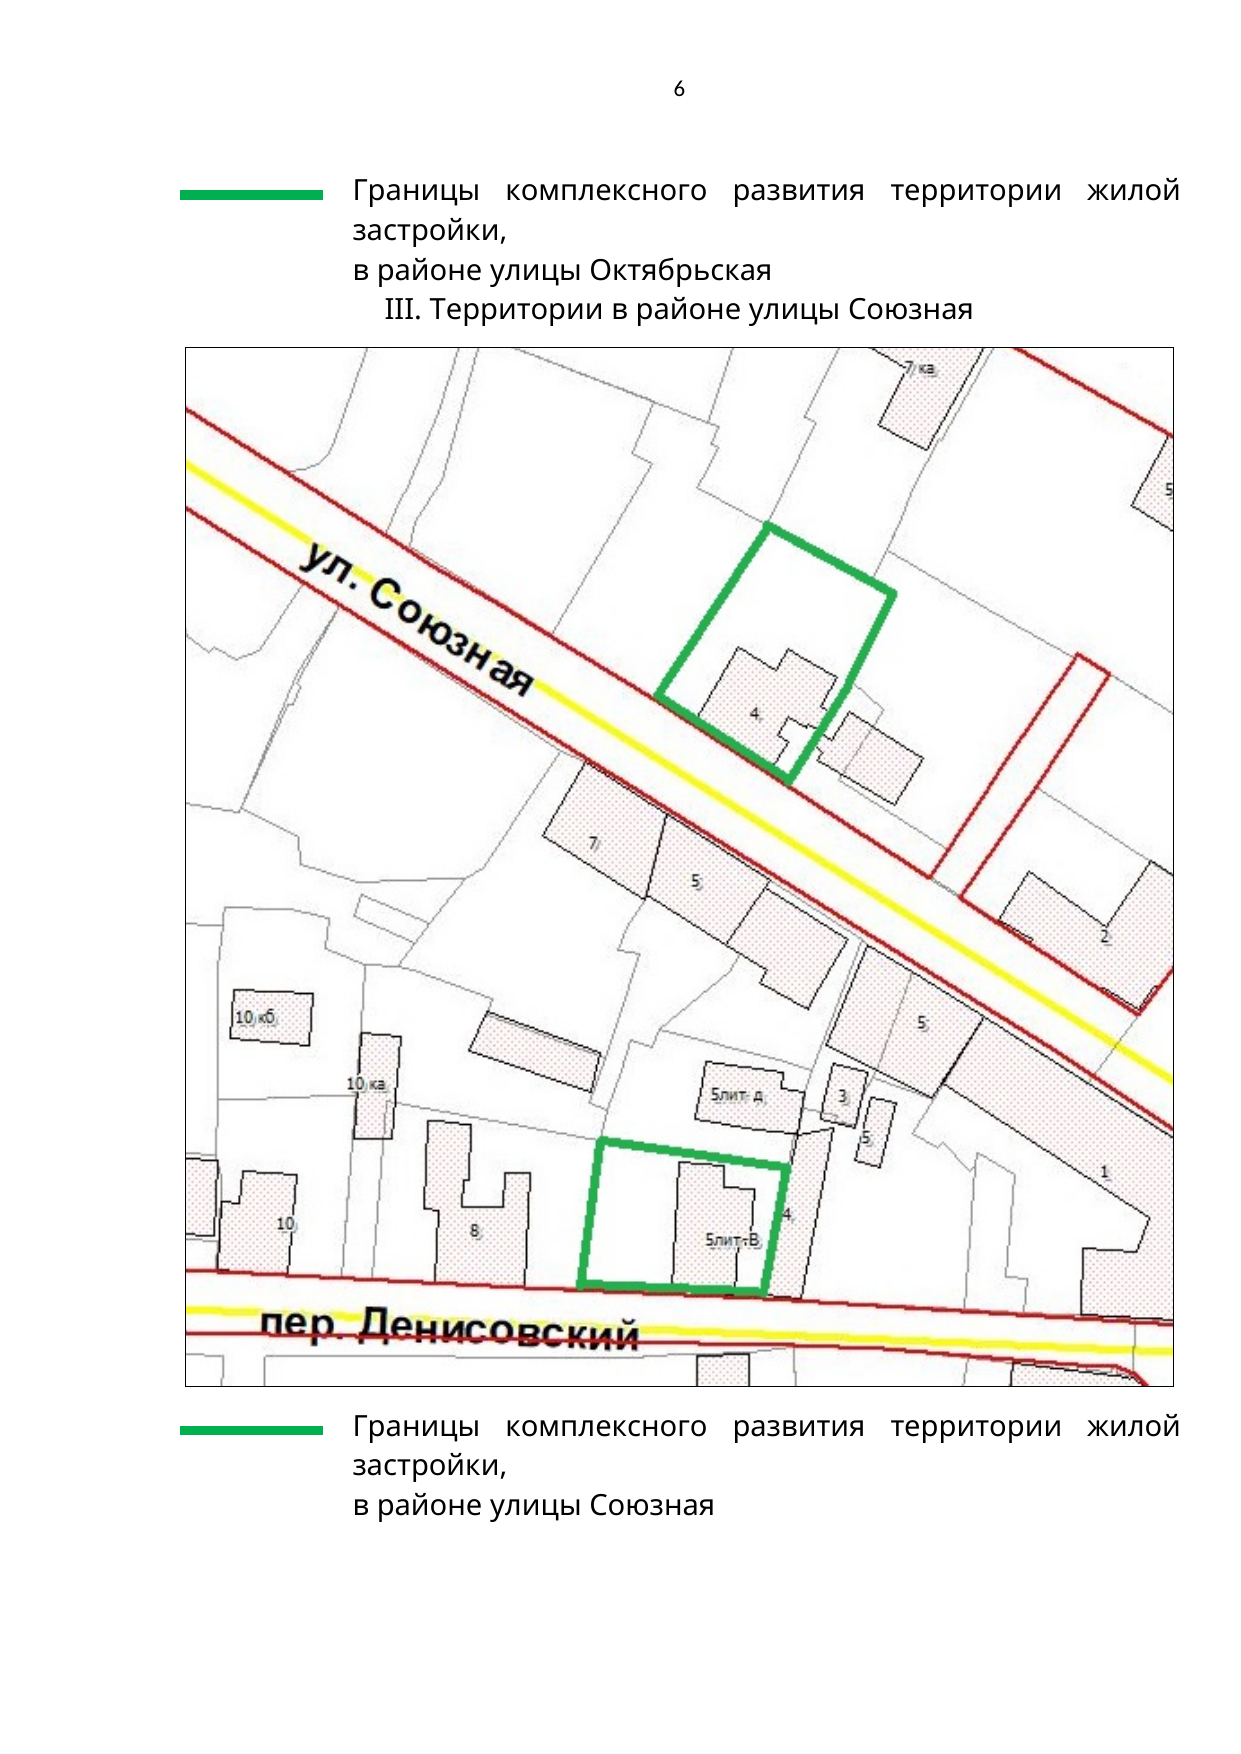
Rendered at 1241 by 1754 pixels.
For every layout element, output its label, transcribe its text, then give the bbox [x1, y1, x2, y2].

text Границы комплексного развития территории жилой застройки, в районе улицы Октябрьская [352, 169, 1181, 289]
text Границы комплексного развития территории жилой застройки, в районе улицы Союзная [352, 1405, 1181, 1524]
text III. Территории в районе улицы Союзная [177, 289, 1181, 328]
picture [186, 348, 1173, 1386]
